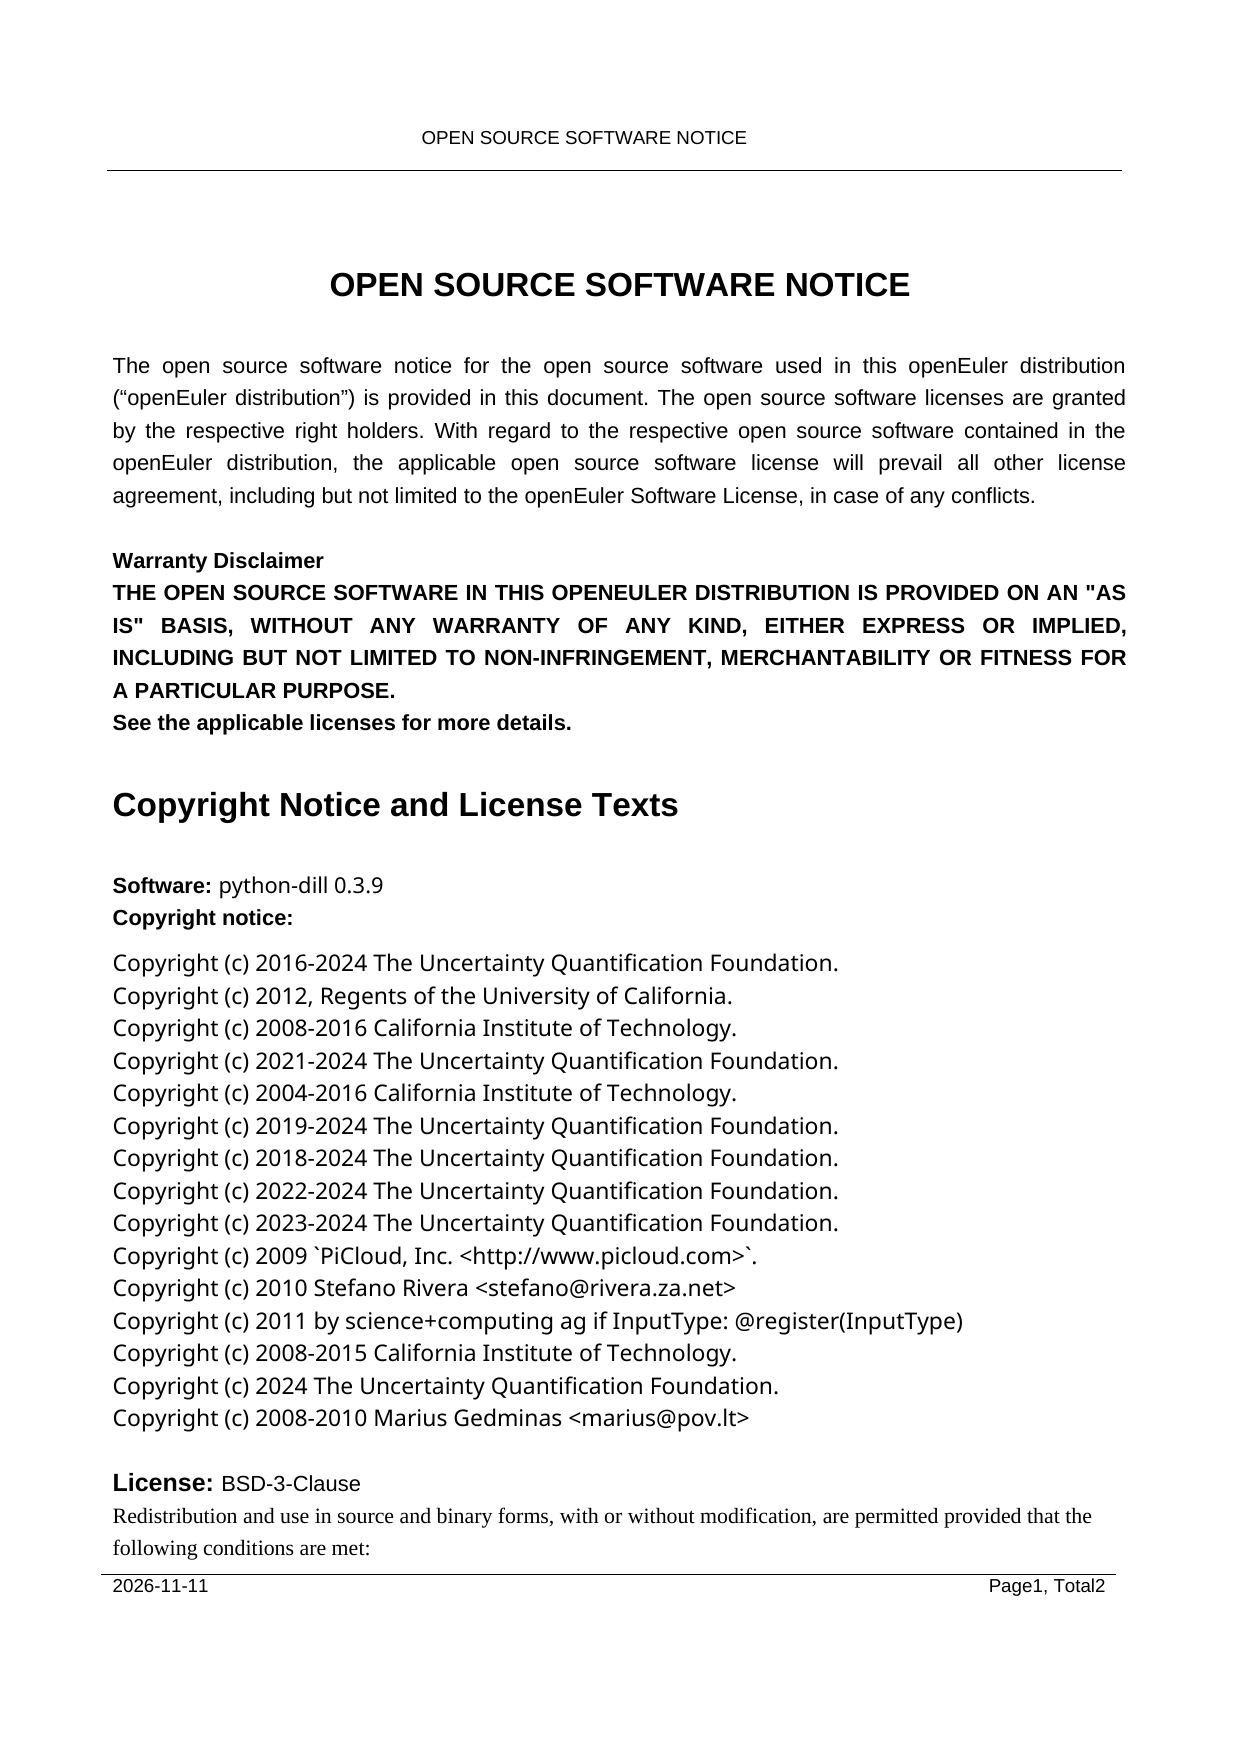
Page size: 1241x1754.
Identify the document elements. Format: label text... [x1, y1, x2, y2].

text OPEN SOURCE SOFTWARE NOTICE [112, 251, 1128, 316]
text Warranty Disclaimer [112, 544, 1128, 576]
text THE OPEN SOURCE SOFTWARE IN THIS OPENEULER DISTRIBUTION IS PROVIDED ON AN "AS IS" BASIS, WITHOUT ANY WARRANTY OF ANY KIND, EITHER EXPRESS OR IMPLIED, INCLUDING BUT NOT LIMITED TO NON-INFRINGEMENT, MERCHANTABILITY OR FITNESS FOR A PARTICULAR PURPOSE. See the applicable licenses for more details. [112, 576, 1128, 739]
text Copyright (c) 2016-2024 The Uncertainty Quantification Foundation. Copyright (c) 2012, Regents of the University of California. Copyright (c) 2008-2016 California Institute of Technology. Copyright (c) 2021-2024 The Uncertainty Quantification Foundation. Copyright (c) 2004-2016 California Institute of Technology. Copyright (c) 2019-2024 The Uncertainty Quantification Foundation. Copyright (c) 2018-2024 The Uncertainty Quantification Foundation. Copyright (c) 2022-2024 The Uncertainty Quantification Foundation. Copyright (c) 2023-2024 The Uncertainty Quantification Foundation. Copyright (c) 2009 `PiCloud, Inc. <http://www.picloud.com>`. Copyright (c) 2010 Stefano Rivera <stefano@rivera.za.net> Copyright (c) 2011 by science+computing ag if InputType: @register(InputType) Copyright (c) 2008-2015 California Institute of Technology. Copyright (c) 2024 The Uncertainty Quantification Foundation. Copyright (c) 2008-2010 Marius Gedminas <marius@pov.lt> [112, 947, 1128, 1467]
text The open source software notice for the open source software used in this openEuler distribution (“openEuler distribution”) is provided in this document. The open source software licenses are granted by the respective right holders. With regard to the respective open source software contained in the openEuler distribution, the applicable open source software license will prevail all other license agreement, including but not limited to the openEuler Software License, in case of any conflicts. [112, 349, 1128, 511]
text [112, 1499, 1128, 1564]
text Copyright Notice and License Texts [112, 771, 1128, 836]
text Copyright notice: [112, 901, 1128, 934]
title Software: python-dill 0.3.9 [112, 869, 1128, 901]
text License: BSD-3-Clause [112, 1467, 1128, 1499]
